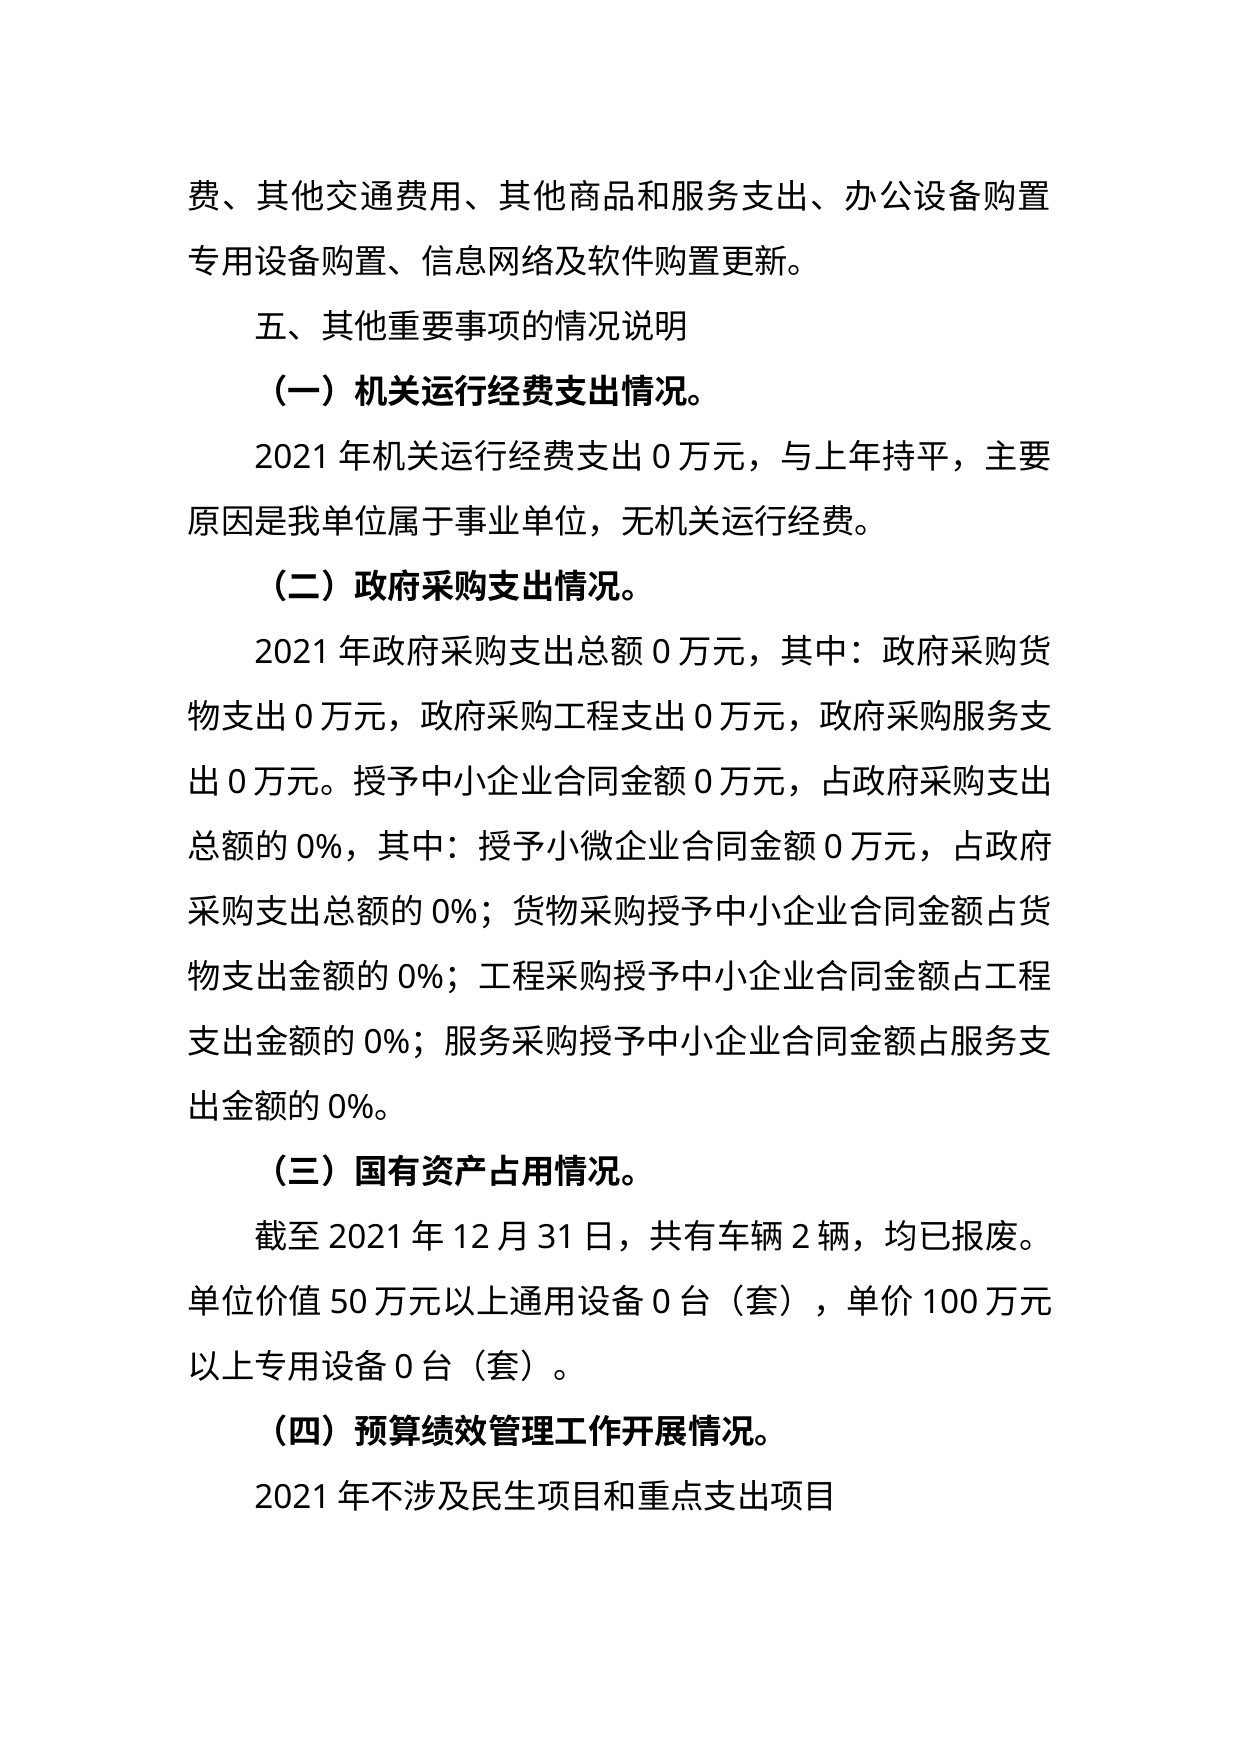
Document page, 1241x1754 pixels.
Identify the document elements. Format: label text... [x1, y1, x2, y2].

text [187, 162, 1053, 292]
text 2021年机关运行经费支出0万元，与上年持平，主要原因是我单位属于事业单位，无机关运行经费。 [187, 422, 1053, 552]
text 截至2021年12月31日，共有车辆2辆，均已报废。单位价值50万元以上通用设备0台（套），单价100万元以上专用设备0台（套）。 [187, 1202, 1053, 1397]
text （三）国有资产占用情况。 [187, 1137, 1053, 1202]
text （二）政府采购支出情况。 [187, 552, 1053, 617]
text 五、其他重要事项的情况说明 [187, 292, 1053, 357]
text 2021年不涉及民生项目和重点支出项目 [187, 1462, 1053, 1527]
text （四）预算绩效管理工作开展情况。 [187, 1397, 1053, 1462]
text 2021年政府采购支出总额0万元，其中：政府采购货物支出0万元，政府采购工程支出0万元，政府采购服务支出0万元。授予中小企业合同金额0万元，占政府采购支出总额的0%，其中：授予小微企业合同金额0万元，占政府采购支出总额的0%；货物采购授予中小企业合同金额占货物支出金额的0%；工程采购授予中小企业合同金额占工程支出金额的0%；服务采购授予中小企业合同金额占服务支出金额的0%。 [187, 617, 1053, 1137]
text （一）机关运行经费支出情况。 [187, 357, 1053, 422]
